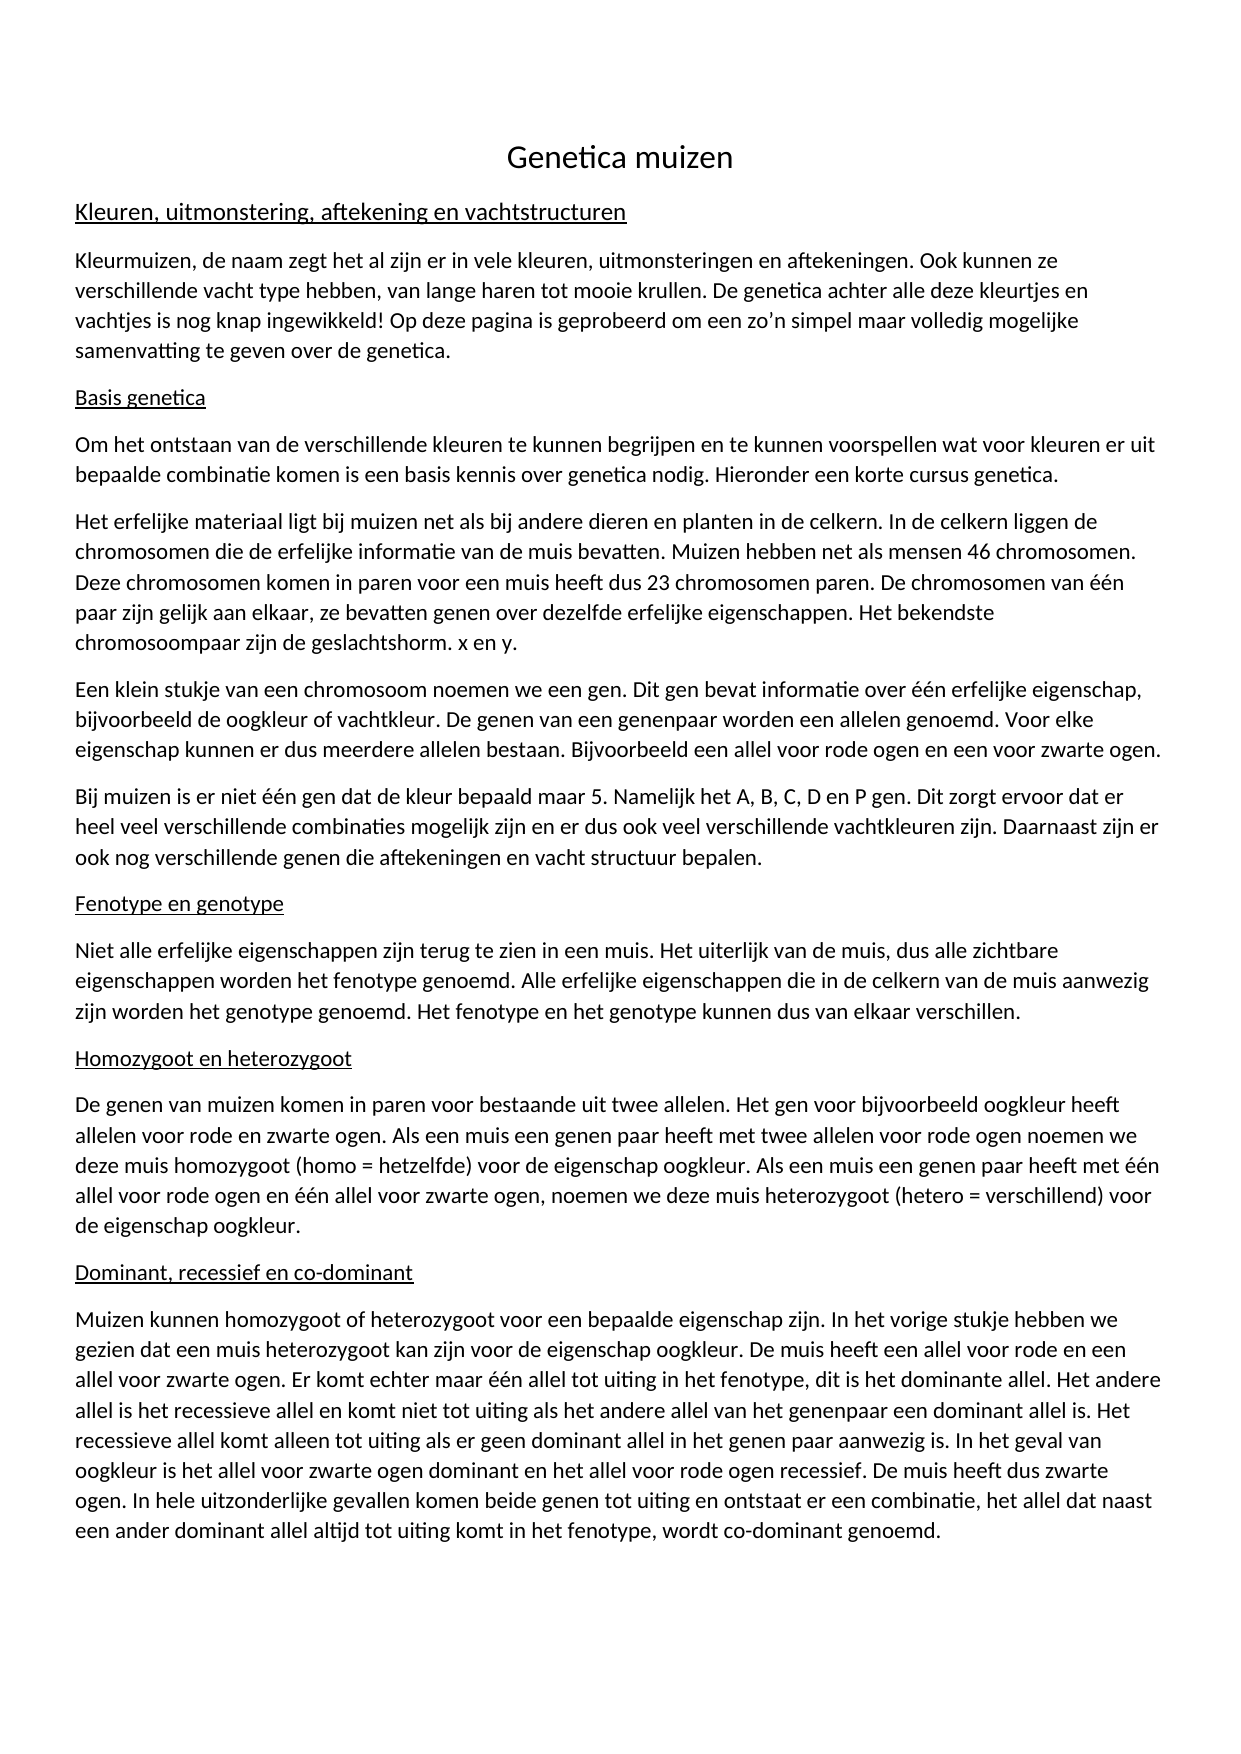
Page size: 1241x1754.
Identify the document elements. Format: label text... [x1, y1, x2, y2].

text Bij muizen is er niet één gen dat de kleur bepaald maar 5. Namelijk het A, B, C, D en P gen. Dit zorgt ervoor dat er heel veel verschillende combinaties mogelijk zijn en er dus ook veel verschillende vachtkleuren zijn. Daarnaast zijn er ook nog verschillende genen die aftekeningen en vacht structuur bepalen. [75, 782, 1165, 871]
text Basis genetica [75, 383, 1165, 411]
text Muizen kunnen homozygoot of heterozygoot voor een bepaalde eigenschap zijn. In het vorige stukje hebben we gezien dat een muis heterozygoot kan zijn voor de eigenschap oogkleur. De muis heeft een allel voor rode en een allel voor zwarte ogen. Er komt echter maar één allel tot uiting in het fenotype, dit is het dominante allel. Het andere allel is het recessieve allel en komt niet tot uiting als het andere allel van het genenpaar een dominant allel is. Het recessieve allel komt alleen tot uiting als er geen dominant allel in het genen paar aanwezig is. In het geval van oogkleur is het allel voor zwarte ogen dominant en het allel voor rode ogen recessief. De muis heeft dus zwarte ogen. In hele uitzonderlijke gevallen komen beide genen tot uiting en ontstaat er een combinatie, het allel dat naast een ander dominant allel altijd tot uiting komt in het fenotype, wordt co-dominant genoemd. [75, 1305, 1165, 1545]
text Fenotype en genotype [75, 889, 1165, 918]
text Kleuren, uitmonstering, aftekening en vachtstructuren [75, 196, 1165, 227]
text Het erfelijke materiaal ligt bij muizen net als bij andere dieren en planten in de celkern. In de celkern liggen de chromosomen die de erfelijke informatie van de muis bevatten. Muizen hebben net als mensen 46 chromosomen. Deze chromosomen komen in paren voor een muis heeft dus 23 chromosomen paren. De chromosomen van één paar zijn gelijk aan elkaar, ze bevatten genen over dezelfde erfelijke eigenschappen. Het bekendste chromosoompaar zijn de geslachtshorm. x en y. [75, 507, 1165, 656]
text Genetica muizen [75, 136, 1165, 176]
text Homozygoot en heterozygoot [75, 1044, 1165, 1072]
text Om het ontstaan van de verschillende kleuren te kunnen begrijpen en te kunnen voorspellen wat voor kleuren er uit bepaalde combinatie komen is een basis kennis over genetica nodig. Hieronder een korte cursus genetica. [75, 430, 1165, 488]
text Dominant, recessief en co-dominant [75, 1258, 1165, 1286]
text Niet alle erfelijke eigenschappen zijn terug te zien in een muis. Het uiterlijk van de muis, dus alle zichtbare eigenschappen worden het fenotype genoemd. Alle erfelijke eigenschappen die in de celkern van de muis aanwezig zijn worden het genotype genoemd. Het fenotype en het genotype kunnen dus van elkaar verschillen. [75, 936, 1165, 1025]
text Kleurmuizen, de naam zegt het al zijn er in vele kleuren, uitmonsteringen en aftekeningen. Ook kunnen ze verschillende vacht type hebben, van lange haren tot mooie krullen. De genetica achter alle deze kleurtjes en vachtjes is nog knap ingewikkeld! Op deze pagina is geprobeerd om een zo’n simpel maar volledig mogelijke samenvatting te geven over de genetica. [75, 246, 1165, 364]
text De genen van muizen komen in paren voor bestaande uit twee allelen. Het gen voor bijvoorbeeld oogkleur heeft allelen voor rode en zwarte ogen. Als een muis een genen paar heeft met twee allelen voor rode ogen noemen we deze muis homozygoot (homo = hetzelfde) voor de eigenschap oogkleur. Als een muis een genen paar heeft met één allel voor rode ogen en één allel voor zwarte ogen, noemen we deze muis heterozygoot (hetero = verschillend) voor de eigenschap oogkleur. [75, 1091, 1165, 1239]
text Een klein stukje van een chromosoom noemen we een gen. Dit gen bevat informatie over één erfelijke eigenschap, bijvoorbeeld de oogkleur of vachtkleur. De genen van een genenpaar worden een allelen genoemd. Voor elke eigenschap kunnen er dus meerdere allelen bestaan. Bijvoorbeeld een allel voor rode ogen en een voor zwarte ogen. [75, 675, 1165, 763]
